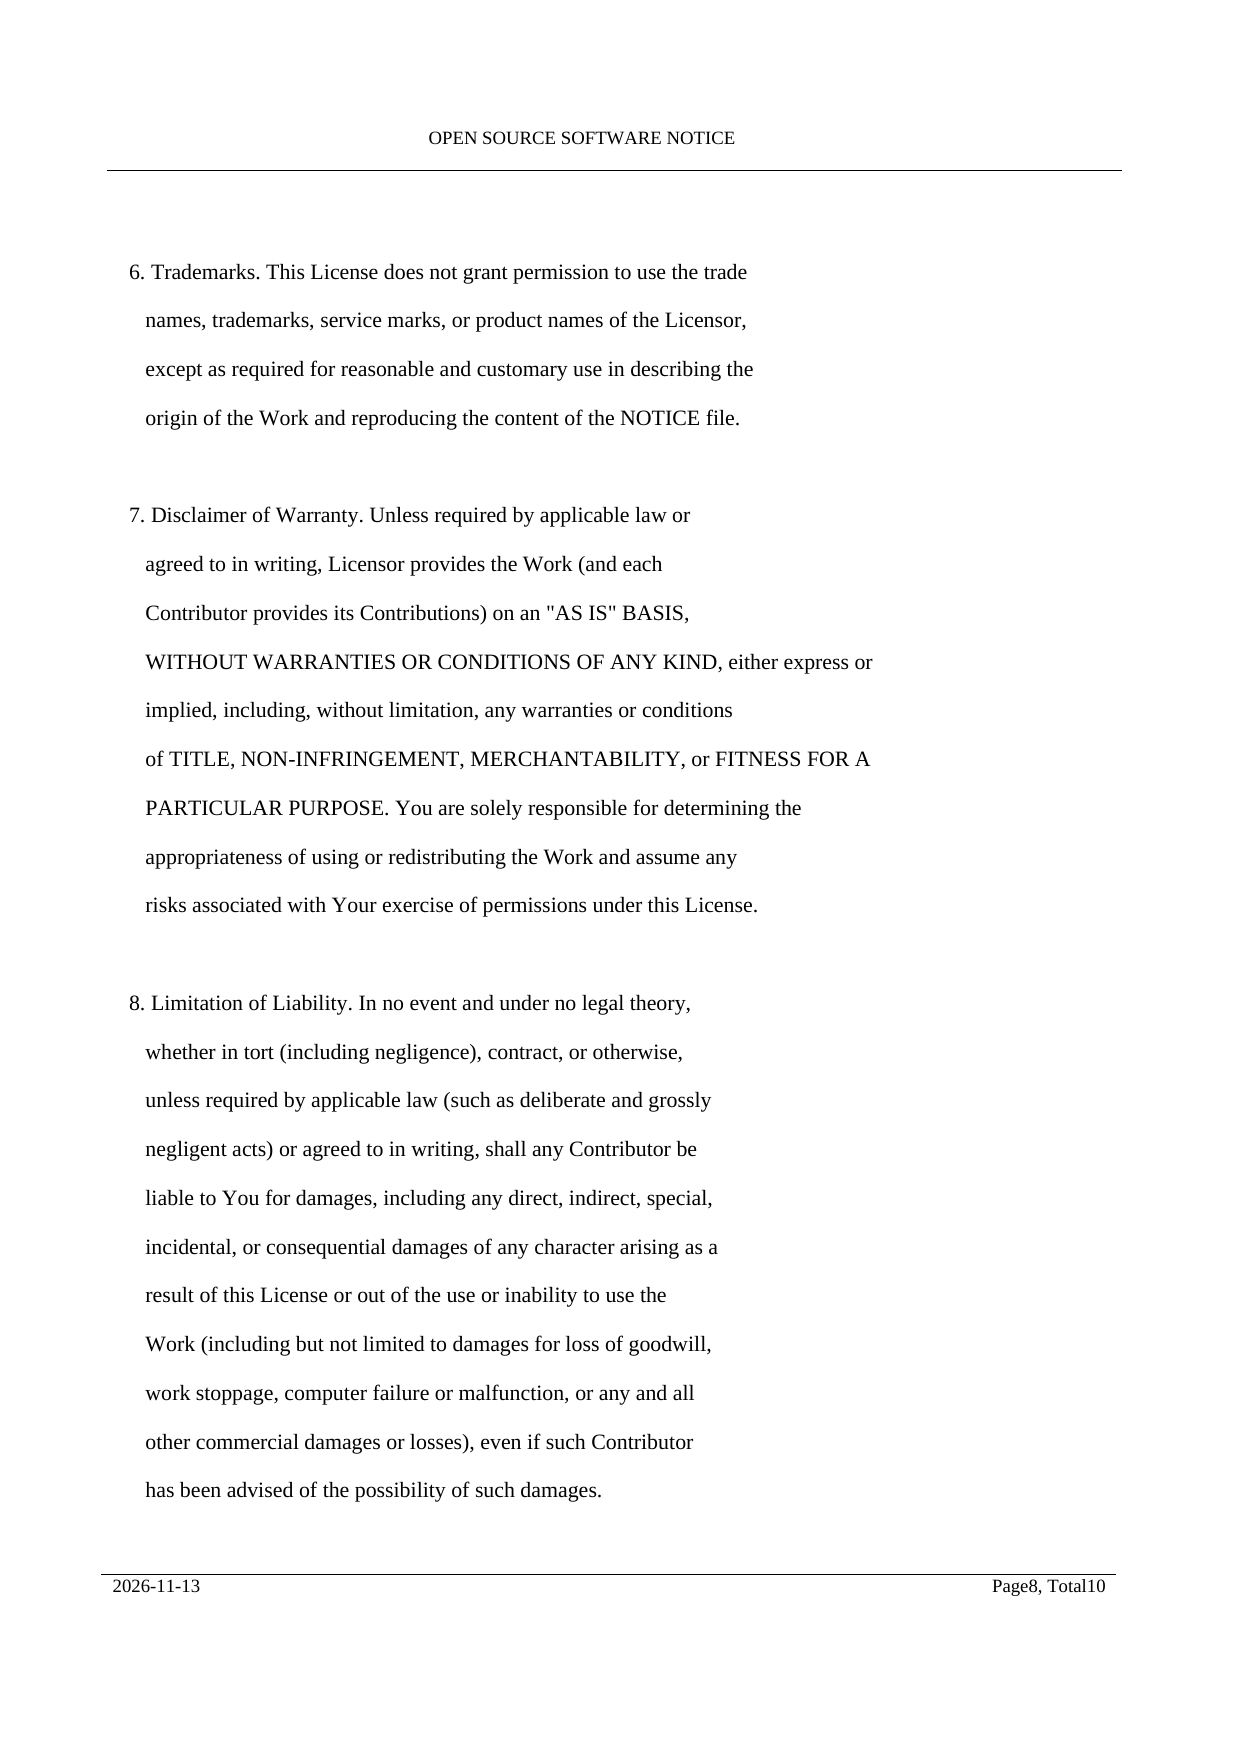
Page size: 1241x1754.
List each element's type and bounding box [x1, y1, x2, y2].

text [112, 206, 1128, 1506]
